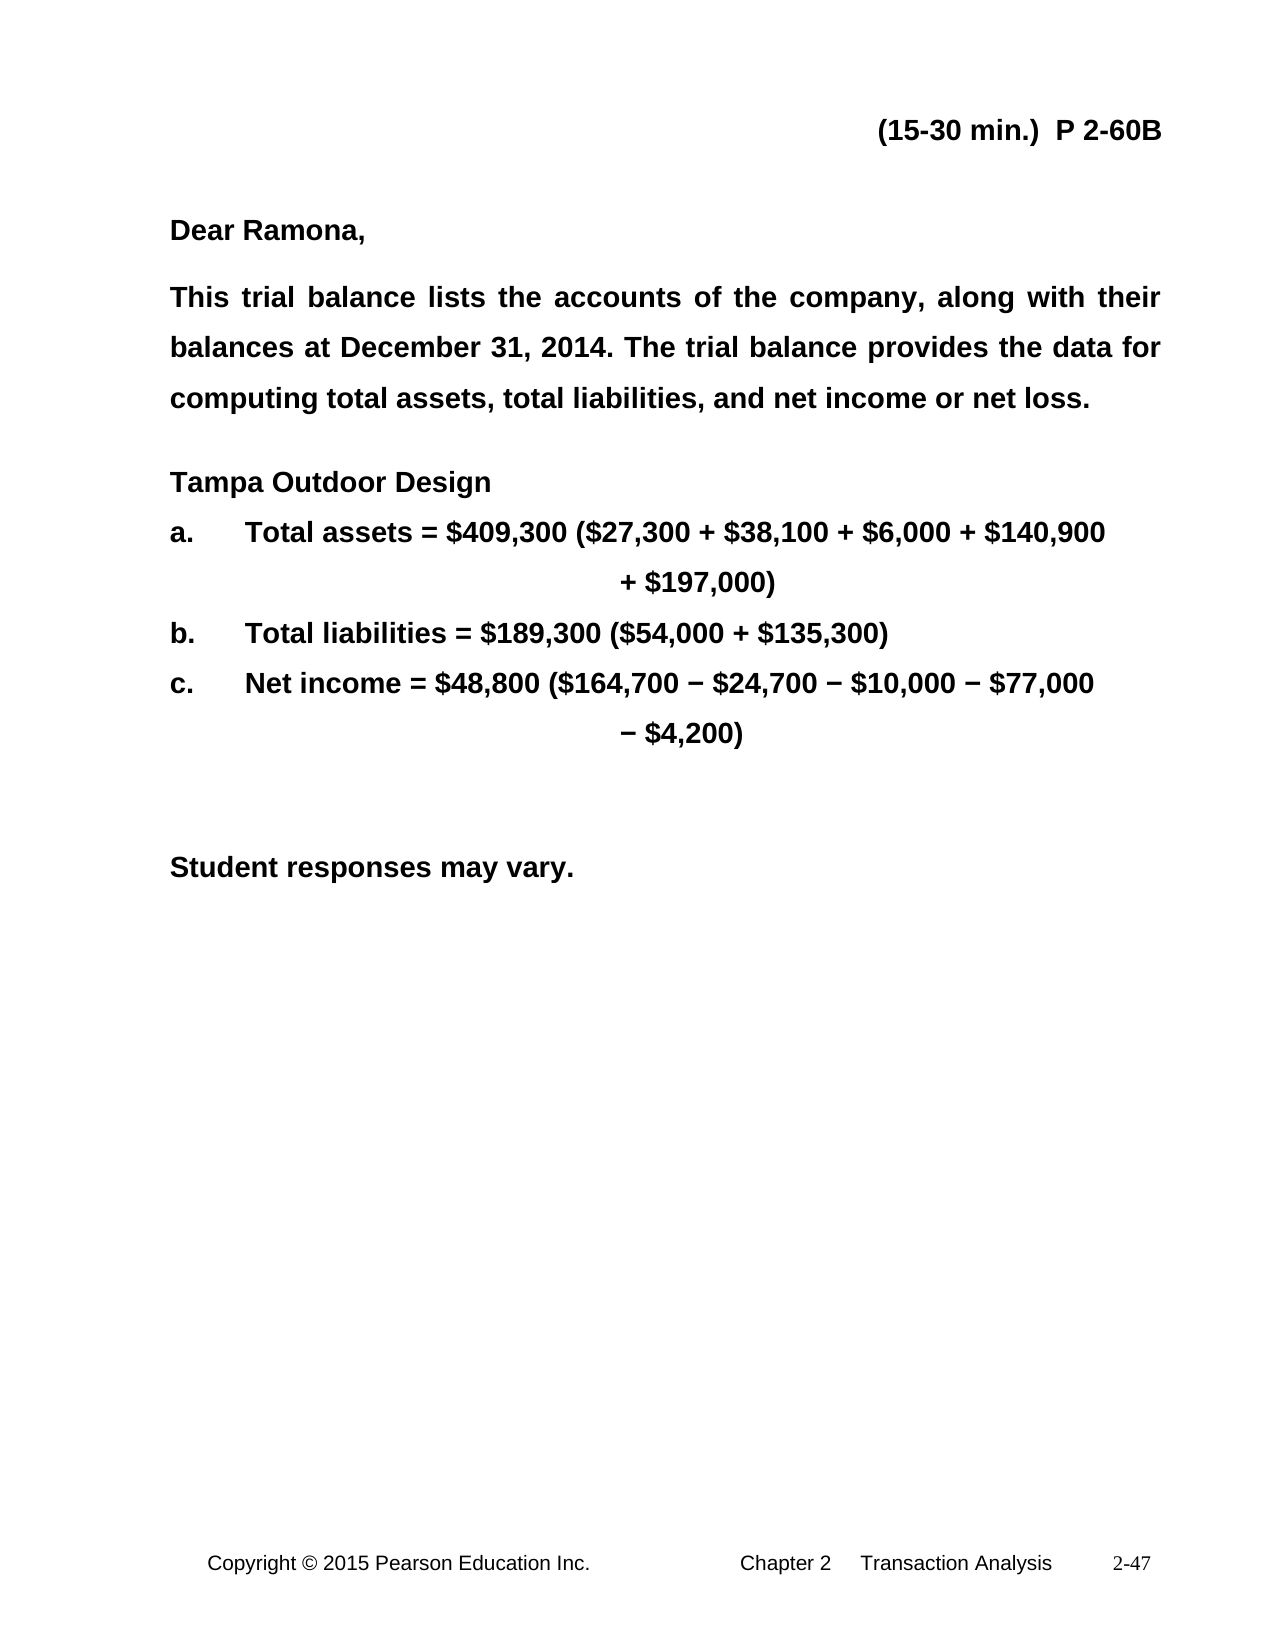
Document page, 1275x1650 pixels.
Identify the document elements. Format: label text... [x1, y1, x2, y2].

text Student responses may vary. [169, 850, 1162, 884]
text a. Total assets = $409,300 ($27,300 + $38,100 + $6,000 + $140,900 [169, 515, 1162, 548]
text Dear Ramona, [169, 213, 1162, 247]
text − $4,200) [544, 716, 1162, 750]
text Tampa Outdoor Design [169, 465, 1162, 498]
text This trial balance lists the accounts of the company, along with their balances at December 31, 2014. The trial balance provides the data for computing total assets, total liabilities, and net income or net loss. [169, 280, 1162, 414]
text c. Net income = $48,800 ($164,700 − $24,700 − $10,000 − $77,000 [169, 666, 1162, 699]
text + $197,000) [544, 565, 1162, 599]
text b. Total liabilities = $189,300 ($54,000 + $135,300) [169, 616, 1162, 649]
text (15-30 min.) P 2-60B [169, 112, 1162, 146]
